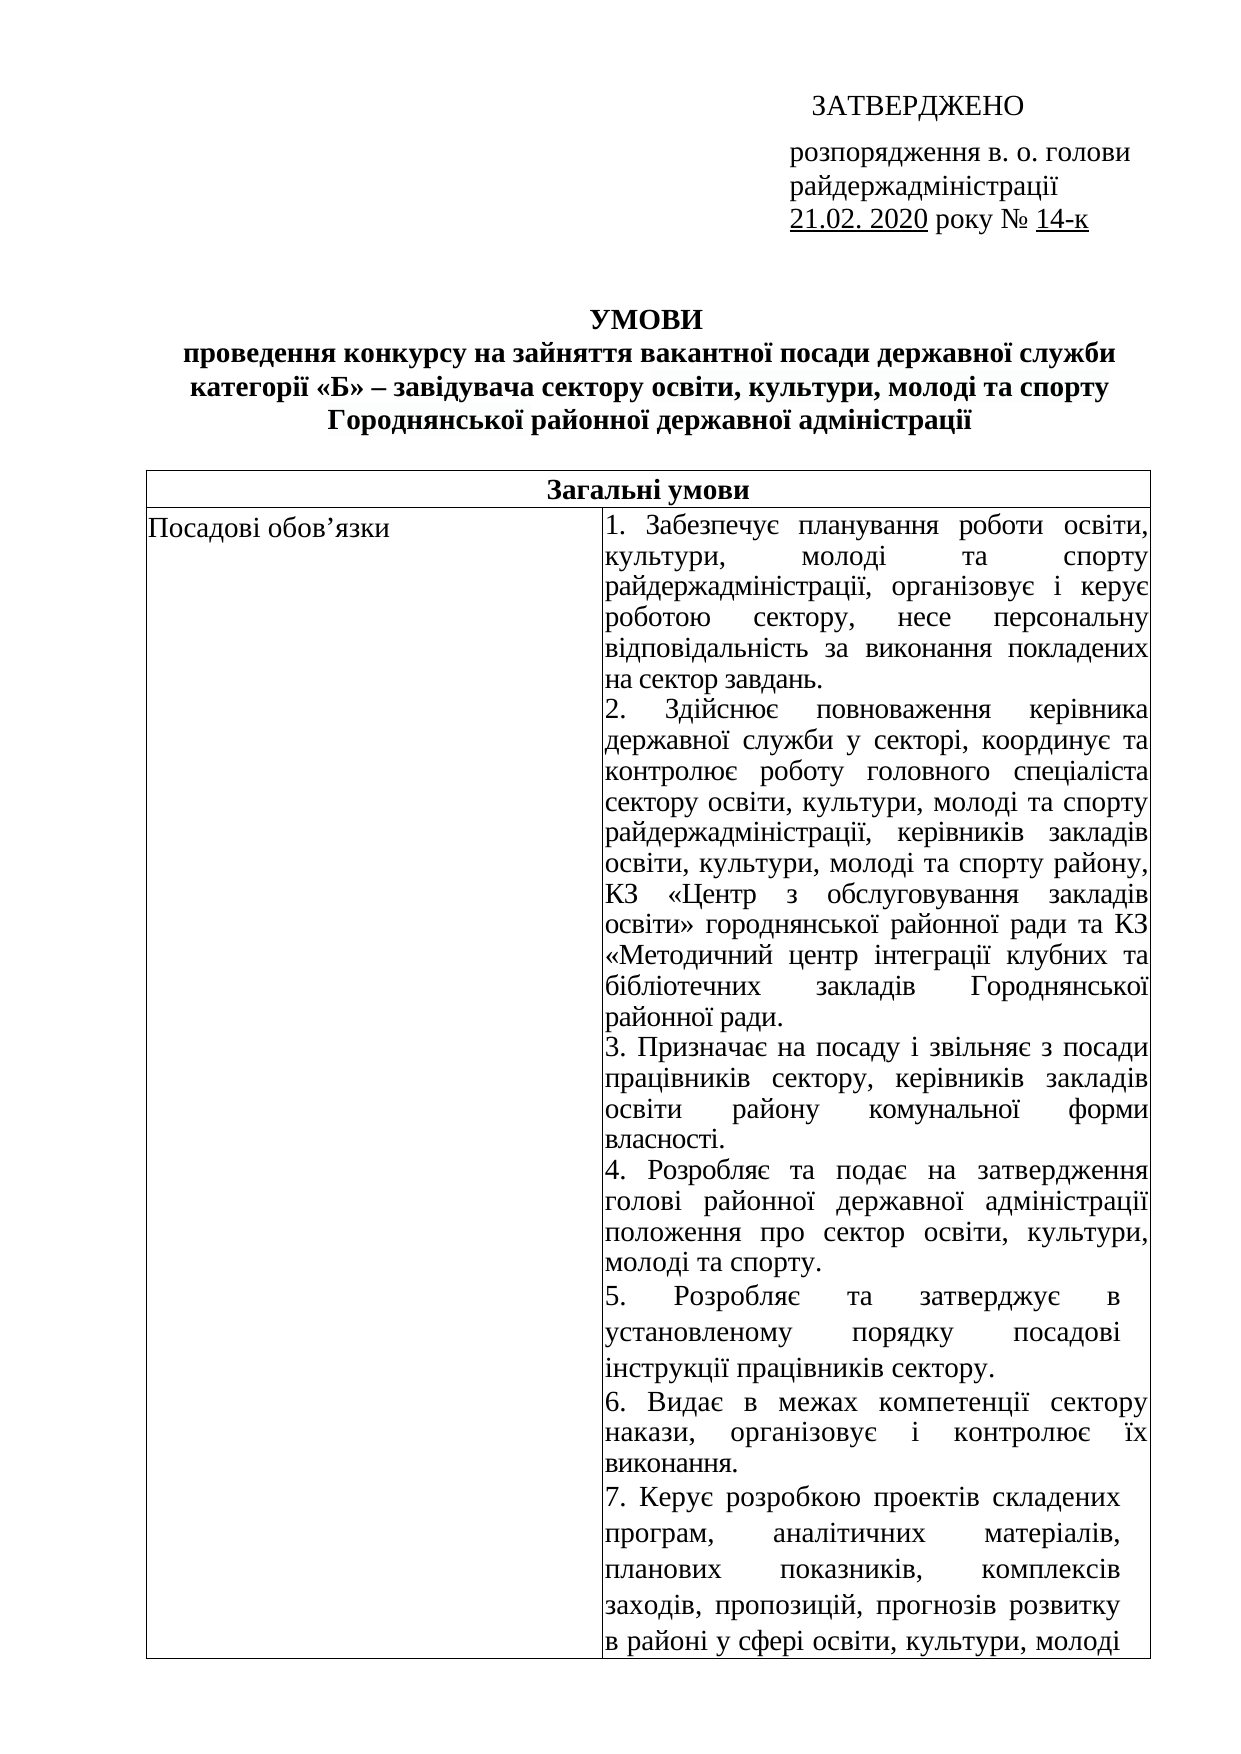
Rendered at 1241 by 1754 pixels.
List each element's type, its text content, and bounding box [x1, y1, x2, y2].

text райдержадміністрації [148, 168, 1152, 201]
text розпорядження в. о. голови [148, 134, 1152, 168]
table_header Загальні умови [147, 471, 1150, 507]
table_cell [603, 508, 1150, 1658]
text 21.02. 2020 року № 14-к [148, 201, 1152, 235]
text ЗАТВЕРДЖЕНО [738, 88, 1152, 122]
table_cell Посадові обов’язки [147, 508, 602, 1658]
text УМОВИ проведення конкурсу на зайняття вакантної посади державної служби категорії «Б» – завідувача сектору освіти, культури, молоді та спорту Городнянської районної державної адміністрації [148, 302, 1152, 436]
